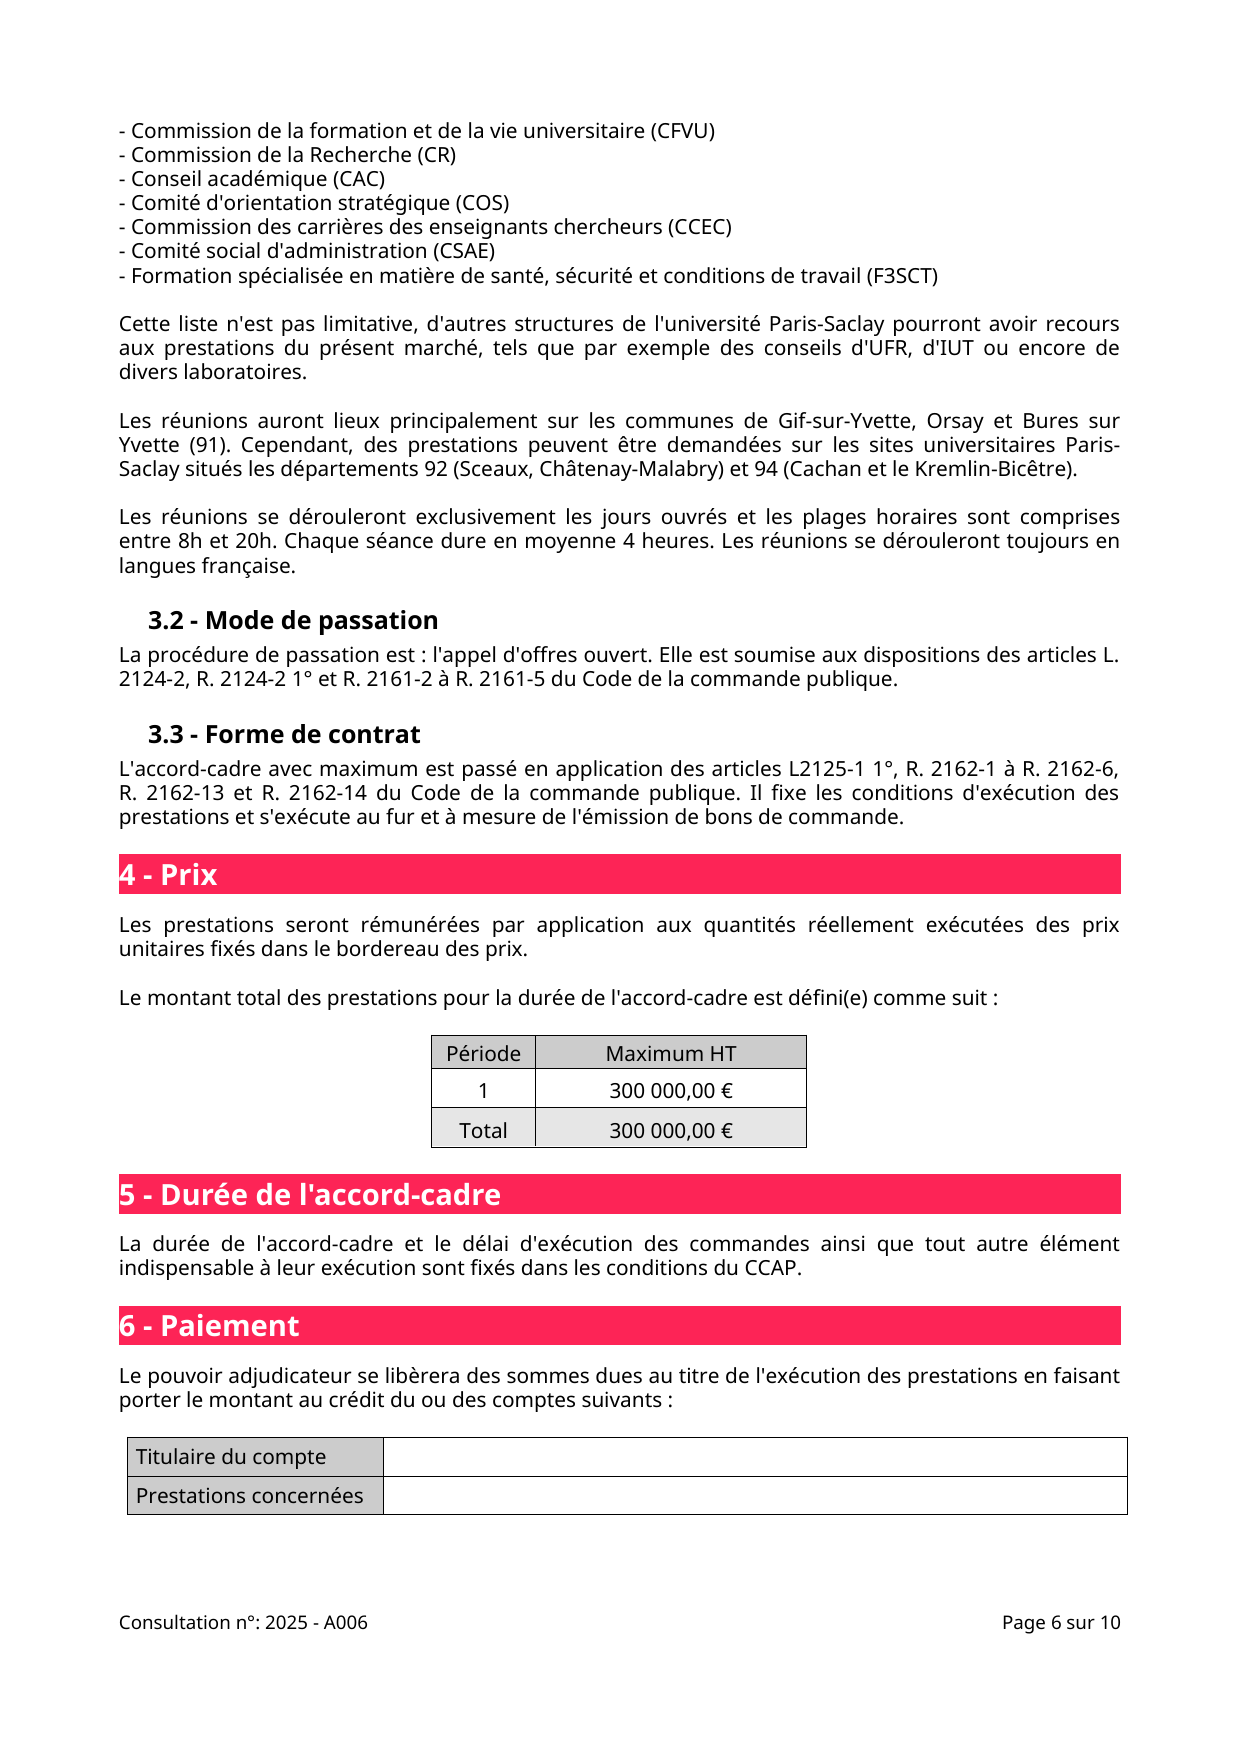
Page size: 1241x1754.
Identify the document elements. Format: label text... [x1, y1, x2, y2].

text Cette liste n'est pas limitative, d'autres structures de l'université Paris-Saclay pourront avoir recours aux prestations du présent marché, tels que par exemple des conseils d'UFR, d'IUT ou encore de divers laboratoires. [119, 312, 1121, 384]
text La procédure de passation est : l'appel d'offres ouvert. Elle est soumise aux dispositions des articles L. 2124-2, R. 2124-2 1° et R. 2161-2 à R. 2161-5 du Code de la commande publique. [119, 643, 1121, 692]
text - Comité d'orientation stratégique (COS) [119, 191, 1121, 215]
table_cell Prestations concernées [128, 1477, 383, 1514]
text - Conseil académique (CAC) [119, 167, 1121, 191]
subtitle 4 - Prix [119, 854, 1121, 894]
text - Formation spécialisée en matière de santé, sécurité et conditions de travail (F3SCT) [119, 264, 1121, 288]
text La durée de l'accord-cadre et le délai d'exécution des commandes ainsi que tout autre élément indispensable à leur exécution sont fixés dans les conditions du CCAP. [119, 1232, 1121, 1281]
text L'accord-cadre avec maximum est passé en application des articles L2125-1 1°, R. 2162-1 à R. 2162-6, R. 2162-13 et R. 2162-14 du Code de la commande publique. Il fixe les conditions d'exécution des prestations et s'exécute au fur et à mesure de l'émission de bons de commande. [119, 757, 1121, 829]
subtitle 6 - Paiement [119, 1306, 1121, 1345]
table_cell 300 000,00 € [536, 1108, 806, 1146]
text - Comité social d'administration (CSAE) [119, 239, 1121, 264]
table_cell 300 000,00 € [536, 1069, 806, 1107]
text Les réunions se dérouleront exclusivement les jours ouvrés et les plages horaires sont comprises entre 8h et 20h. Chaque séance dure en moyenne 4 heures. Les réunions se dérouleront toujours en langues française. [119, 505, 1121, 578]
table_cell Total [432, 1108, 535, 1146]
text - Commission de la formation et de la vie universitaire (CFVU) [119, 119, 1121, 143]
text Le montant total des prestations pour la durée de l'accord-cadre est défini(e) comme suit : [119, 986, 1121, 1010]
subtitle 3.2 - Mode de passation [148, 603, 1121, 637]
text - Commission des carrières des enseignants chercheurs (CCEC) [119, 215, 1121, 239]
table_cell [384, 1477, 1127, 1514]
subtitle 3.3 - Forme de contrat [148, 717, 1121, 751]
text Le pouvoir adjudicateur se libèrera des sommes dues au titre de l'exécution des prestations en faisant porter le montant au crédit du ou des comptes suivants : [119, 1364, 1121, 1412]
text Les prestations seront rémunérées par application aux quantités réellement exécutées des prix unitaires fixés dans le bordereau des prix. [119, 913, 1121, 961]
table_header Maximum HT [536, 1036, 806, 1068]
text Les réunions auront lieux principalement sur les communes de Gif-sur-Yvette, Orsay et Bures sur Yvette (91). Cependant, des prestations peuvent être demandées sur les sites universitaires Paris-Saclay situés les départements 92 (Sceaux, Châtenay-Malabry) et 94 (Cachan et le Kremlin-Bicêtre). [119, 409, 1121, 481]
table_header [384, 1438, 1127, 1476]
table_header Titulaire du compte [128, 1438, 383, 1476]
text - Commission de la Recherche (CR) [119, 143, 1121, 167]
table_header Période [432, 1036, 535, 1068]
subtitle 5 - Durée de l'accord-cadre [119, 1174, 1121, 1214]
table_cell 1 [432, 1069, 535, 1107]
